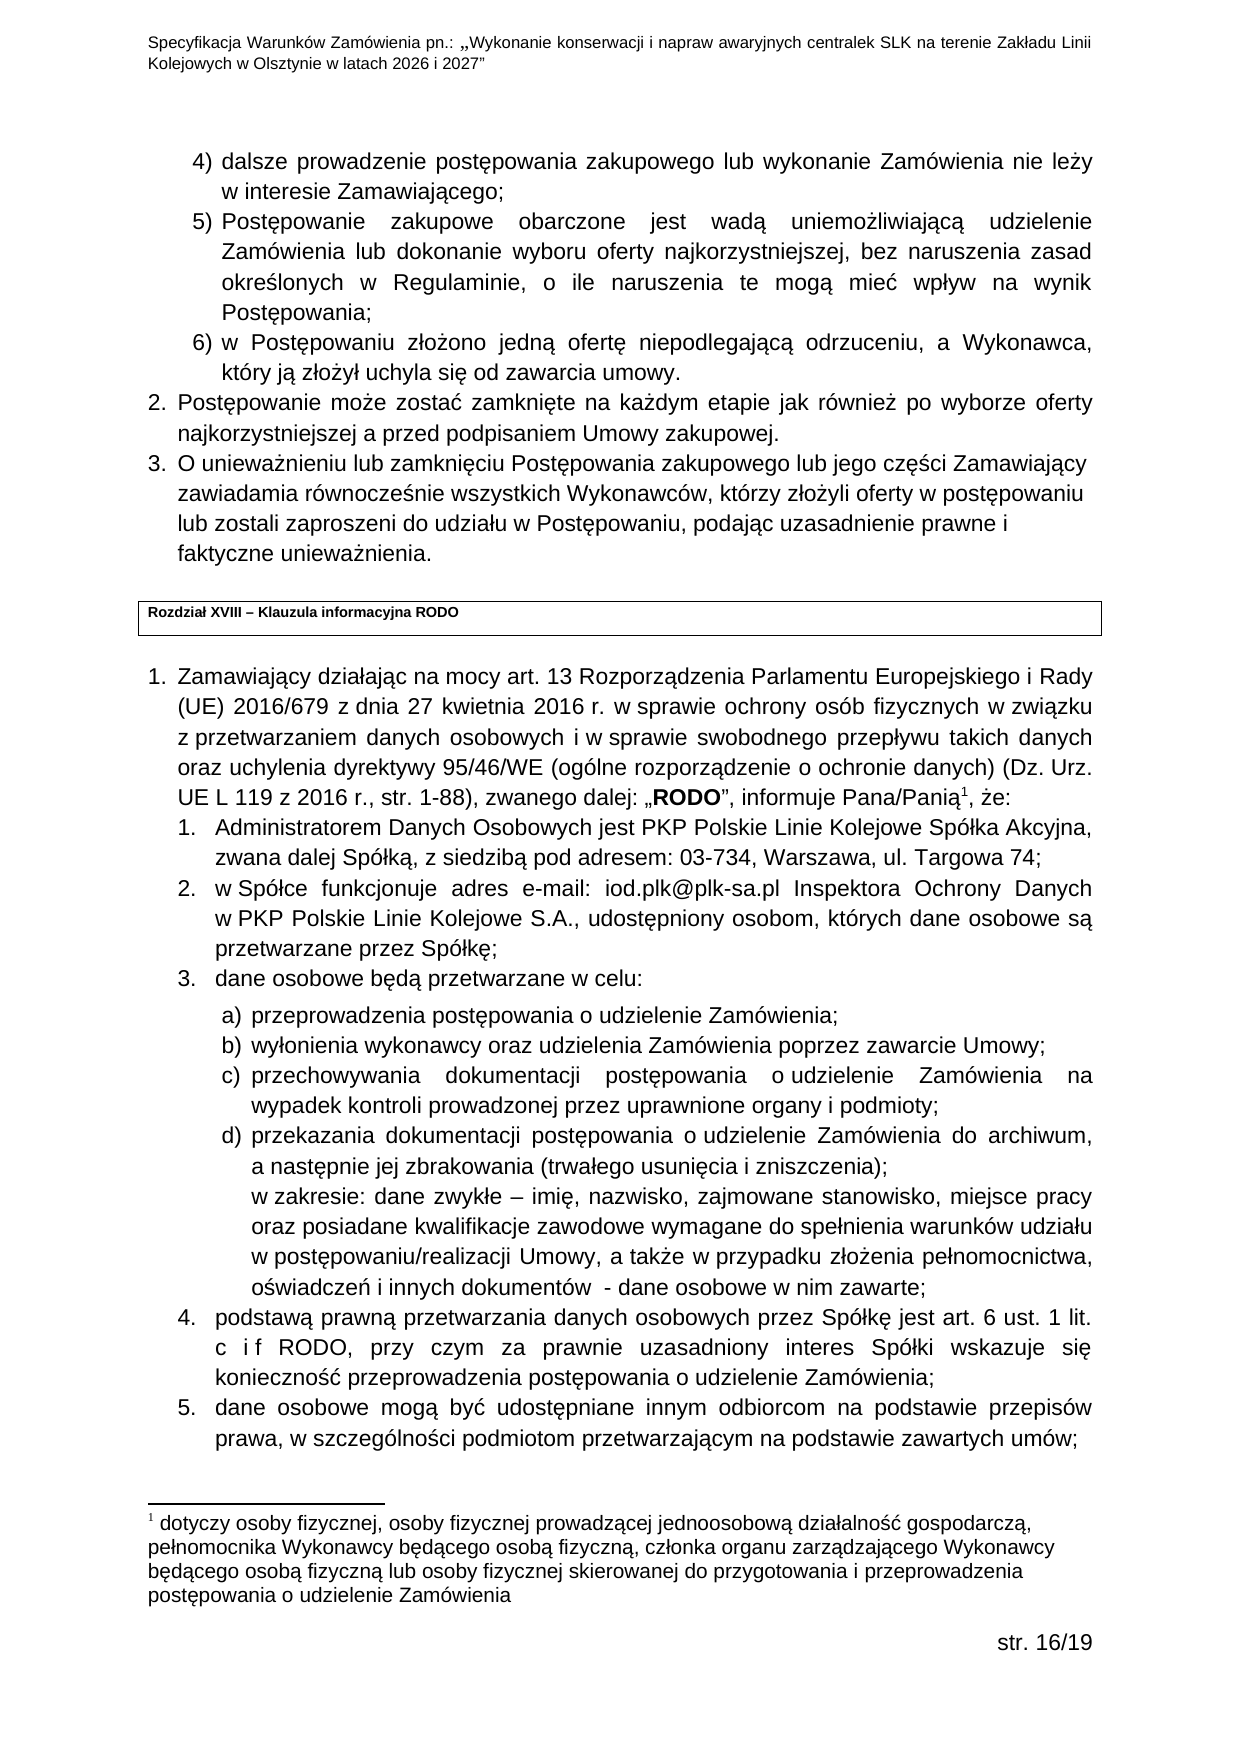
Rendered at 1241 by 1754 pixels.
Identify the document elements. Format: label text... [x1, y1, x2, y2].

list Administratorem Danych Osobowych jest PKP Polskie Linie Kolejowe Spółka Akcyjna, zwana dalej Spółką, z siedzibą pod adresem: 03-734, Warszawa, ul. Targowa 74; [177, 814, 1093, 871]
list dane osobowe mogą być udostępniane innym odbiorcom na podstawie przepisów prawa, w szczególności podmiotom przetwarzającym na podstawie zawartych umów; [177, 1394, 1093, 1451]
list podstawą prawną przetwarzania danych osobowych przez Spółkę jest art. 6 ust. 1 lit. c i f RODO, przy czym za prawnie uzasadniony interes Spółki wskazuje się konieczność przeprowadzenia postępowania o udzielenie Zamówienia; [177, 1304, 1093, 1390]
text w zakresie: dane zwykłe – imię, nazwisko, zajmowane stanowisko, miejsce pracy oraz posiadane kwalifikacje zawodowe wymagane do spełnienia warunków udziału w postępowaniu/realizacji Umowy, a także w przypadku złożenia pełnomocnictwa, oświadczeń i innych dokumentów - dane osobowe w nim zawarte; [251, 1183, 1093, 1300]
list przeprowadzenia postępowania o udzielenie Zamówienia; [221, 1002, 1093, 1028]
subtitle Rozdział XVIII – Klauzula informacyjna RODO [139, 602, 1101, 635]
list Postępowanie zakupowe obarczone jest wadą uniemożliwiającą udzielenie Zamówienia lub dokonanie wyboru oferty najkorzystniejszej, bez naruszenia zasad określonych w Regulaminie, o ile naruszenia te mogą mieć wpływ na wynik Postępowania; [192, 208, 1093, 325]
list w Spółce funkcjonuje adres e-mail: iod.plk@plk-sa.pl Inspektora Ochrony Danych w PKP Polskie Linie Kolejowe S.A., udostępniony osobom, których dane osobowe są przetwarzane przez Spółkę; [177, 874, 1093, 961]
list dalsze prowadzenie postępowania zakupowego lub wykonanie Zamówienia nie leży w interesie Zamawiającego; [192, 148, 1093, 204]
list przekazania dokumentacji postępowania o udzielenie Zamówienia do archiwum, a następnie jej zbrakowania (trwałego usunięcia i zniszczenia); [221, 1122, 1093, 1179]
list przechowywania dokumentacji postępowania o udzielenie Zamówienia na wypadek kontroli prowadzonej przez uprawnione organy i podmioty; [221, 1062, 1093, 1118]
list Postępowanie może zostać zamknięte na każdym etapie jak również po wyborze oferty najkorzystniejszej a przed podpisaniem Umowy zakupowej. [148, 389, 1093, 446]
list w Postępowaniu złożono jedną ofertę niepodlegającą odrzuceniu, a Wykonawca, który ją złożył uchyla się od zawarcia umowy. [192, 329, 1093, 385]
list O unieważnieniu lub zamknięciu Postępowania zakupowego lub jego części Zamawiający zawiadamia równocześnie wszystkich Wykonawców, którzy złożyli oferty w postępowaniu lub zostali zaproszeni do udziału w Postępowaniu, podając uzasadnienie prawne i faktyczne unieważnienia. [148, 450, 1093, 567]
list Zamawiający działając na mocy art. 13 Rozporządzenia Parlamentu Europejskiego i Rady (UE) 2016/679 z dnia 27 kwietnia 2016 r. w sprawie ochrony osób fizycznych w związku z przetwarzaniem danych osobowych i w sprawie swobodnego przepływu takich danych oraz uchylenia dyrektywy 95/46/WE (ogólne rozporządzenie o ochronie danych) (Dz. Urz. UE L 119 z 2016 r., str. 1-88), zwanego dalej: „RODO”, informuje Pana/Panią, że: [148, 663, 1093, 810]
list wyłonienia wykonawcy oraz udzielenia Zamówienia poprzez zawarcie Umowy; [221, 1032, 1093, 1058]
list dane osobowe będą przetwarzane w celu: [177, 965, 1093, 991]
